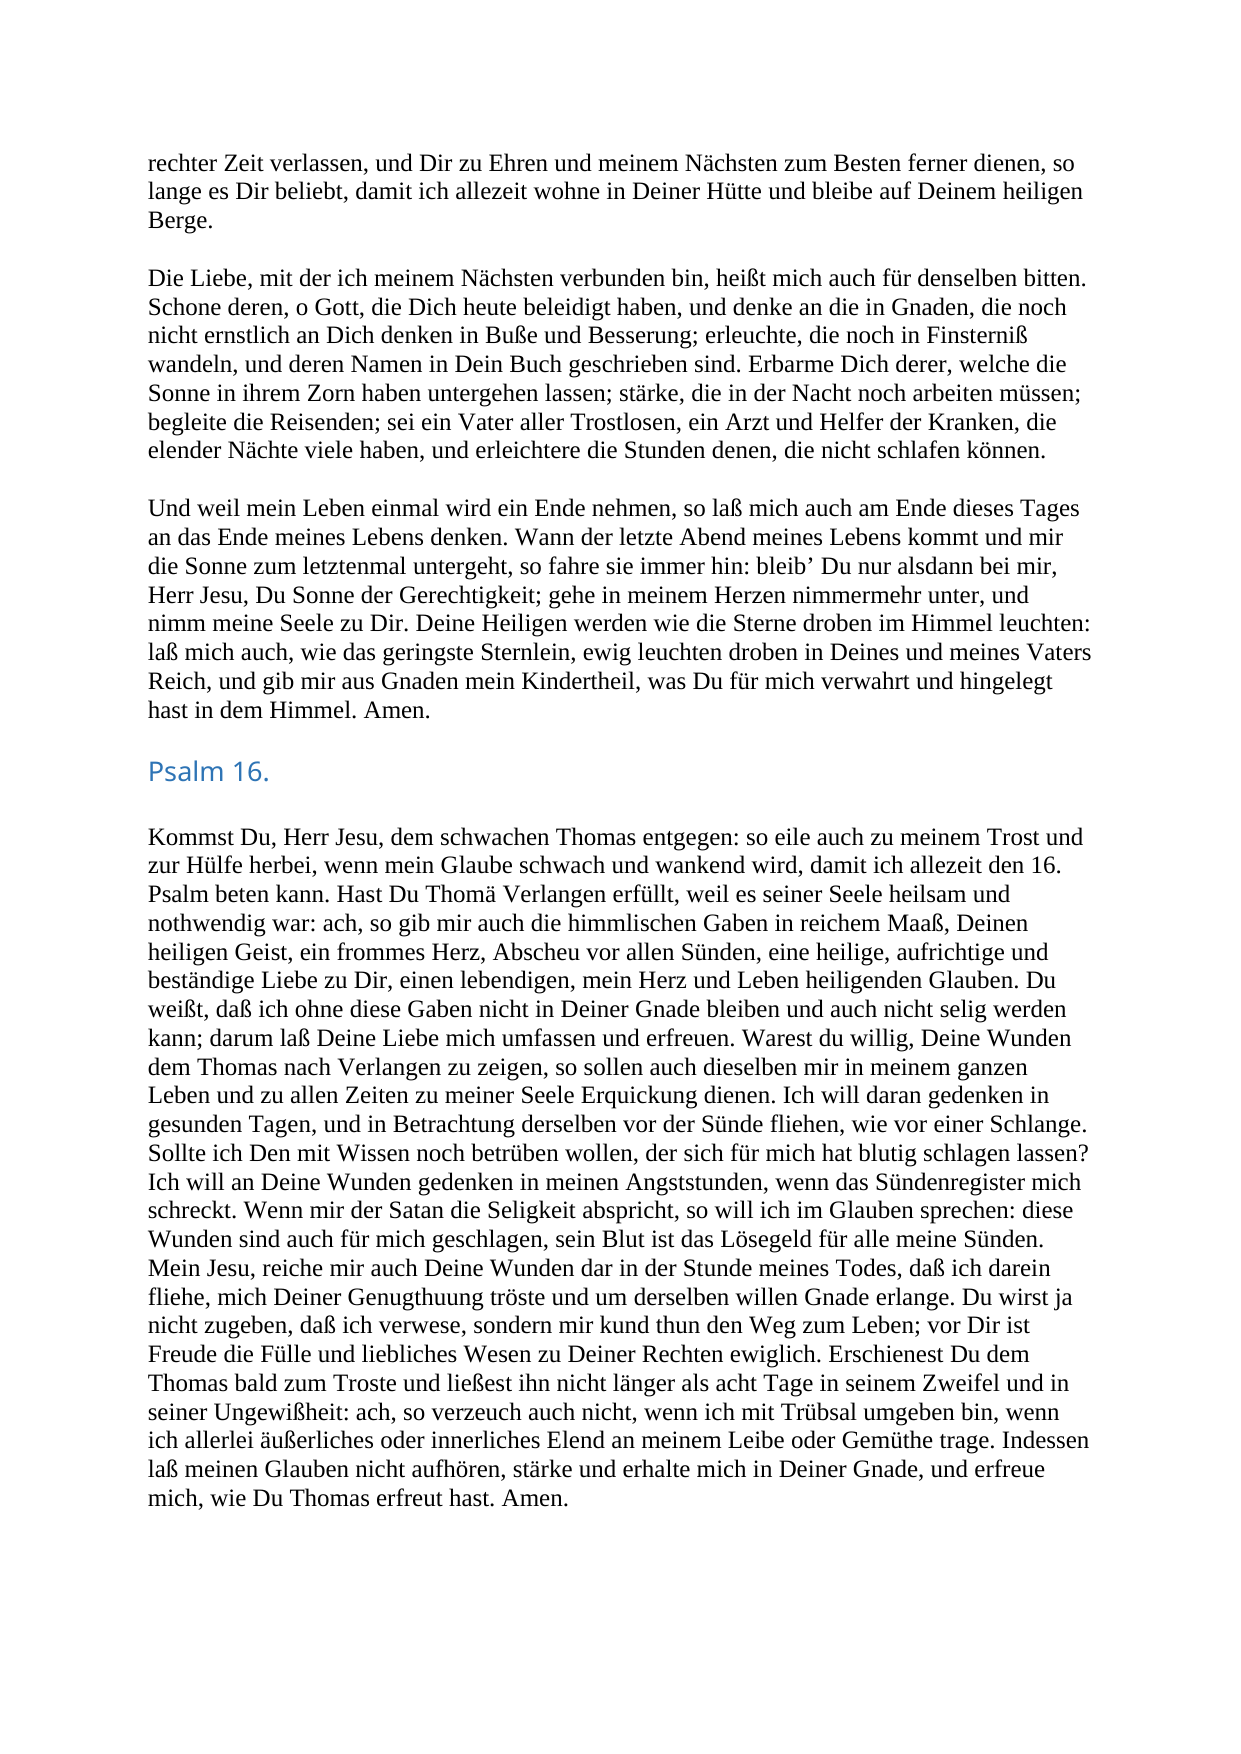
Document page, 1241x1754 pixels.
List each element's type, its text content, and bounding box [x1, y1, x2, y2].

subtitle Psalm 16. [148, 753, 1093, 789]
text Die Liebe, mit der ich meinem Nächsten verbunden bin, heißt mich auch für denselben bitten. Schone deren, o Gott, die Dich heute beleidigt haben, und denke an die in Gnaden, die noch nicht ernstlich an Dich denken in Buße und Besserung; erleuchte, die noch in Finsterniß wandeln, und deren Namen in Dein Buch geschrieben sind. Erbarme Dich derer, welche die Sonne in ihrem Zorn haben untergehen lassen; stärke, die in der Nacht noch arbeiten müssen; begleite die Reisenden; sei ein Vater aller Trostlosen, ein Arzt und Helfer der Kranken, die elender Nächte viele haben, und erleichtere die Stunden denen, die nicht schlafen können. [148, 263, 1093, 464]
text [148, 148, 1093, 234]
text Kommst Du, Herr Jesu, dem schwachen Thomas entgegen: so eile auch zu meinem Trost und zur Hülfe herbei, wenn mein Glaube schwach und wankend wird, damit ich allezeit den 16. Psalm beten kann. Hast Du Thomä Verlangen erfüllt, weil es seiner Seele heilsam und nothwendig war: ach, so gib mir auch die himmlischen Gaben in reichem Maaß, Deinen heiligen Geist, ein frommes Herz, Abscheu vor allen Sünden, eine heilige, aufrichtige und beständige Liebe zu Dir, einen lebendigen, mein Herz und Leben heiligenden Glauben. Du weißt, daß ich ohne diese Gaben nicht in Deiner Gnade bleiben und auch nicht selig werden kann; darum laß Deine Liebe mich umfassen und erfreuen. Warest du willig, Deine Wunden dem Thomas nach Verlangen zu zeigen, so sollen auch dieselben mir in meinem ganzen Leben und zu allen Zeiten zu meiner Seele Erquickung dienen. Ich will daran gedenken in gesunden Tagen, und in Betrachtung derselben vor der Sünde fliehen, wie vor einer Schlange. Sollte ich Den mit Wissen noch betrüben wollen, der sich für mich hat blutig schlagen lassen? Ich will an Deine Wunden gedenken in meinen Angststunden, wenn das Sündenregister mich schreckt. Wenn mir der Satan die Seligkeit abspricht, so will ich im Glauben sprechen: diese Wunden sind auch für mich geschlagen, sein Blut ist das Lösegeld für alle meine Sünden. Mein Jesu, reiche mir auch Deine Wunden dar in der Stunde meines Todes, daß ich darein fliehe, mich Deiner Genugthuung tröste und um derselben willen Gnade erlange. Du wirst ja nicht zugeben, daß ich verwese, sondern mir kund thun den Weg zum Leben; vor Dir ist Freude die Fülle und liebliches Wesen zu Deiner Rechten ewiglich. Erschienest Du dem Thomas bald zum Troste und ließest ihn nicht länger als acht Tage in seinem Zweifel und in seiner Ungewißheit: ach, so verzeuch auch nicht, wenn ich mit Trübsal umgeben bin, wenn ich allerlei äußerliches oder innerliches Elend an meinem Leibe oder Gemüthe trage. Indessen laß meinen Glauben nicht aufhören, stärke und erhalte mich in Deiner Gnade, und erfreue mich, wie Du Thomas erfreut hast. Amen. [148, 822, 1093, 1512]
text Und weil mein Leben einmal wird ein Ende nehmen, so laß mich auch am Ende dieses Tages an das Ende meines Lebens denken. Wann der letzte Abend meines Lebens kommt und mir die Sonne zum letztenmal untergeht, so fahre sie immer hin: bleib’ Du nur alsdann bei mir, Herr Jesu, Du Sonne der Gerechtigkeit; gehe in meinem Herzen nimmermehr unter, und nimm meine Seele zu Dir. Deine Heiligen werden wie die Sterne droben im Himmel leuchten: laß mich auch, wie das geringste Sternlein, ewig leuchten droben in Deines und meines Vaters Reich, und gib mir aus Gnaden mein Kindertheil, was Du für mich verwahrt und hingelegt hast in dem Himmel. Amen. [148, 493, 1093, 723]
